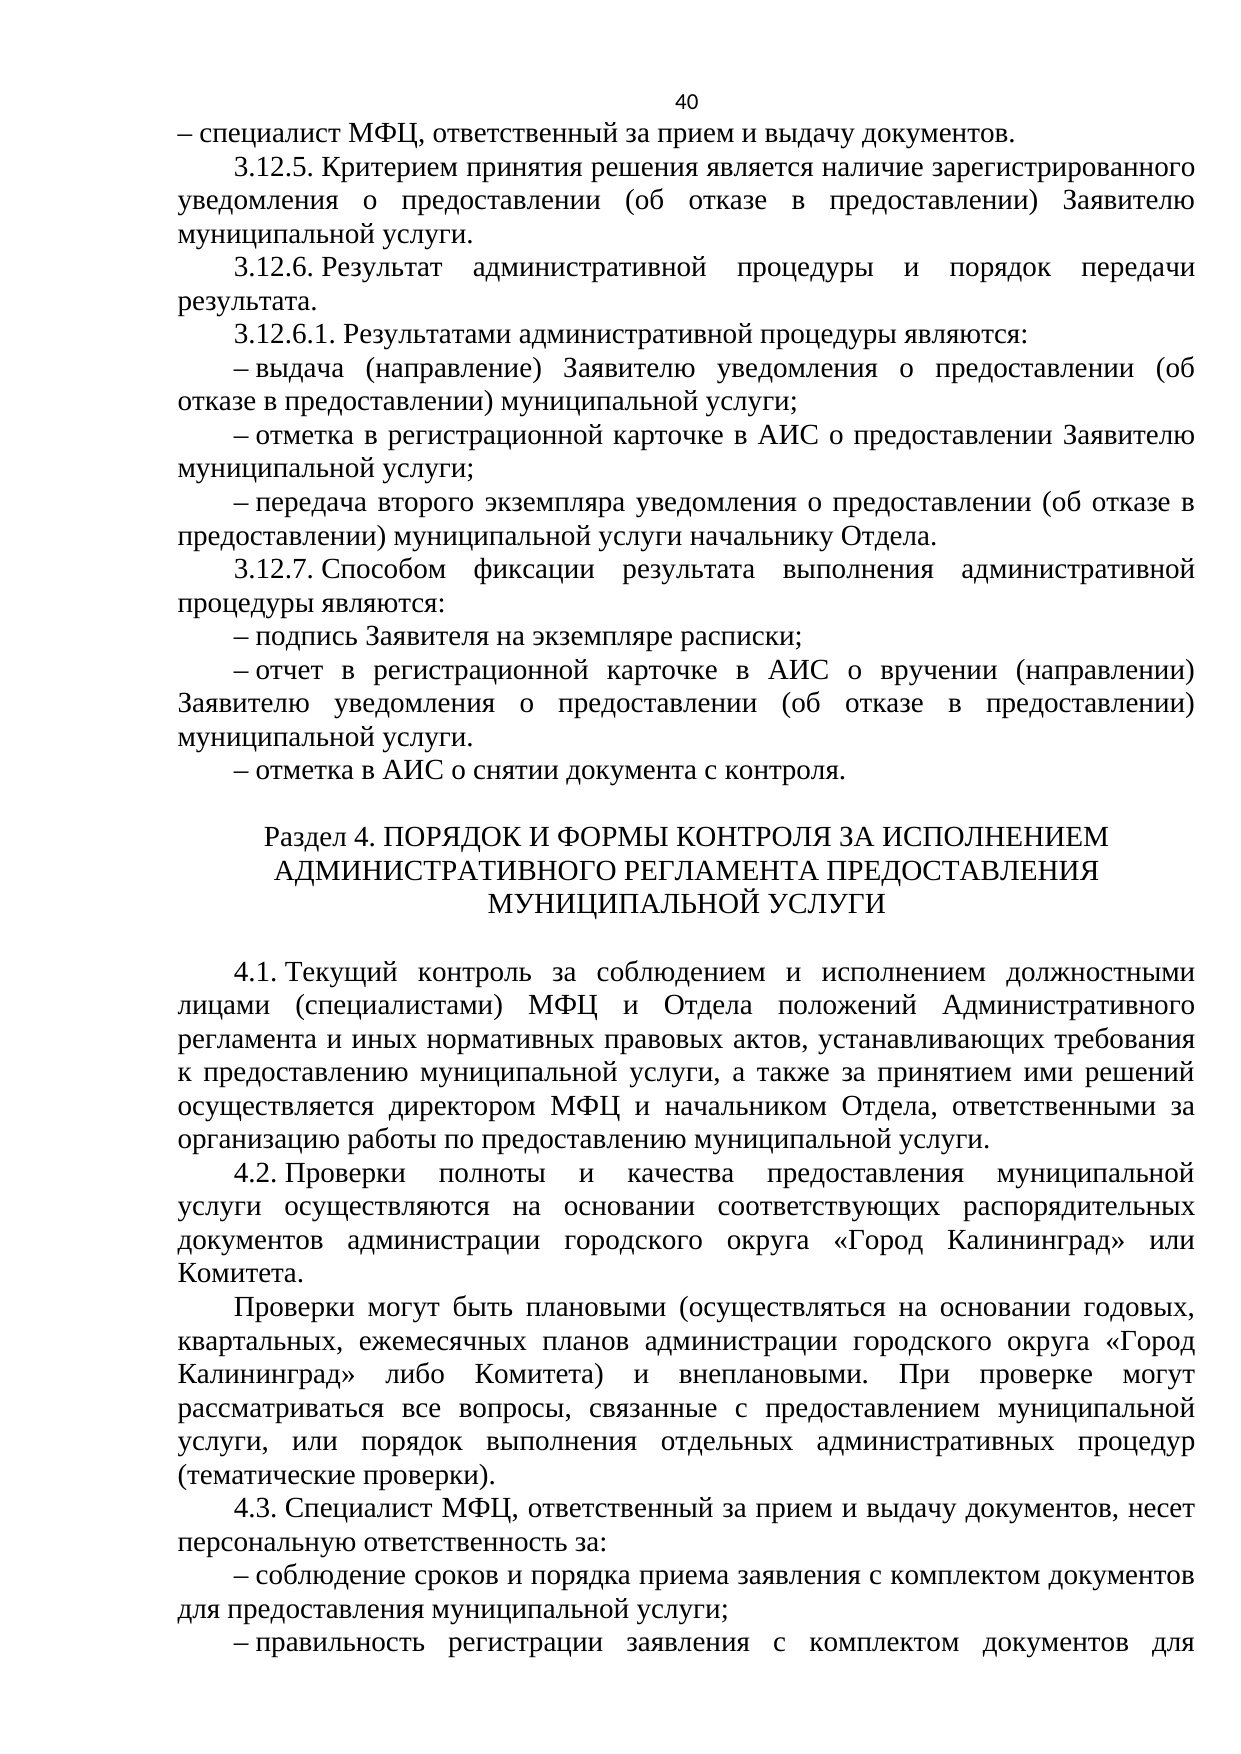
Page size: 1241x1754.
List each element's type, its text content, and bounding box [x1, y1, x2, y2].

text 3.12.7. Способом фиксации результата выполнения административной процедуры являются: [177, 551, 1196, 618]
text 3.12.6.1. Результатами административной процедуры являются: [177, 316, 1196, 350]
text – отметка в регистрационной карточке в АИС о предоставлении Заявителю муниципальной услуги; [177, 417, 1196, 484]
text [177, 115, 1196, 149]
text – отметка в АИС о снятии документа с контроля. [177, 752, 1196, 786]
text 3.12.5. Критерием принятия решения является наличие зарегистрированного уведомления о предоставлении (об отказе в предоставлении) Заявителю муниципальной услуги. [177, 149, 1196, 249]
text – отчет в регистрационной карточке в АИС о вручении (направлении) Заявителю уведомления о предоставлении (об отказе в предоставлении) муниципальной услуги. [177, 652, 1196, 752]
text 4.3. Специалист МФЦ, ответственный за прием и выдачу документов, несет персональную ответственность за: [177, 1490, 1196, 1557]
text МУНИЦИПАЛЬНОЙ УСЛУГИ [177, 887, 1196, 920]
text – передача второго экземпляра уведомления о предоставлении (об отказе в предоставлении) муниципальной услуги начальнику Отдела. [177, 484, 1196, 551]
text – соблюдение сроков и порядка приема заявления с комплектом документов для предоставления муниципальной услуги; [177, 1557, 1196, 1624]
text – подпись Заявителя на экземпляре расписки; [177, 618, 1196, 652]
text 4.1. Текущий контроль за соблюдением и исполнением должностными лицами (специалистами) МФЦ и Отдела положений Административного регламента и иных нормативных правовых актов, устанавливающих требования к предоставлению муниципальной услуги, а также за принятием ими решений осуществляется директором МФЦ и начальником Отдела, ответственными за организацию работы по предоставлению муниципальной услуги. [177, 954, 1196, 1155]
text 3.12.6. Результат административной процедуры и порядок передачи результата. [177, 249, 1196, 316]
text – выдача (направление) Заявителю уведомления о предоставлении (об отказе в предоставлении) муниципальной услуги; [177, 350, 1196, 417]
text 4.2. Проверки полноты и качества предоставления муниципальной услуги осуществляются на основании соответствующих распорядительных документов администрации городского округа «Город Калининград» или Комитета. [177, 1155, 1196, 1289]
text АДМИНИСТРАТИВНОГО РЕГЛАМЕНТА ПРЕДОСТАВЛЕНИЯ [177, 853, 1196, 887]
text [177, 1624, 1196, 1658]
text Раздел 4. ПОРЯДОК И ФОРМЫ КОНТРОЛЯ ЗА ИСПОЛНЕНИЕМ [177, 819, 1196, 853]
text Проверки могут быть плановыми (осуществляться на основании годовых, квартальных, ежемесячных планов администрации городского округа «Город Калининград» либо Комитета) и внеплановыми. При проверке могут рассматриваться все вопросы, связанные с предоставлением муниципальной услуги, или порядок выполнения отдельных административных процедур (тематические проверки). [177, 1289, 1196, 1490]
